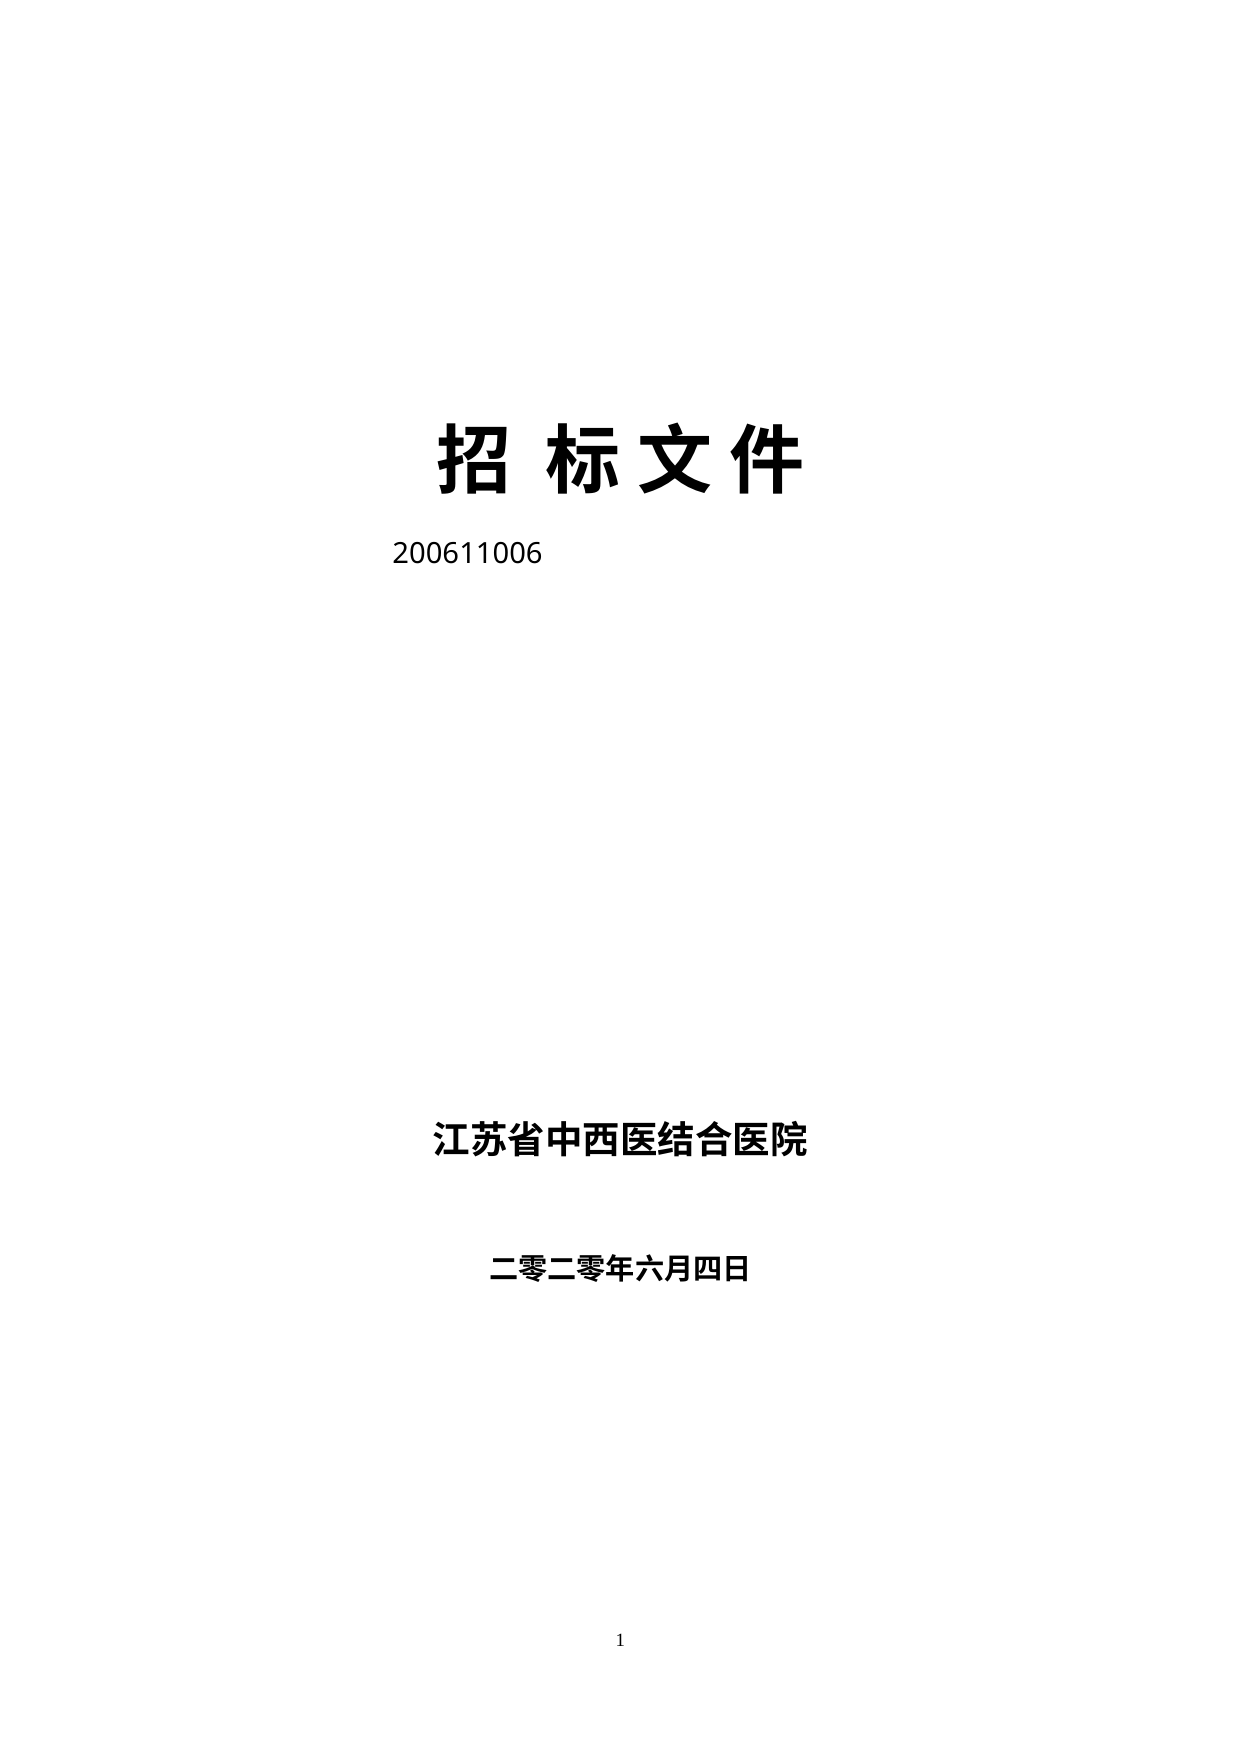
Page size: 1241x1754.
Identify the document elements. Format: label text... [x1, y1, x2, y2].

text 招 标 文 件 [187, 389, 1053, 519]
text 二零二零年六月四日 [187, 1234, 1053, 1299]
text 200611006 [187, 519, 1053, 584]
text 江苏省中西医结合医院 [187, 1104, 1053, 1169]
